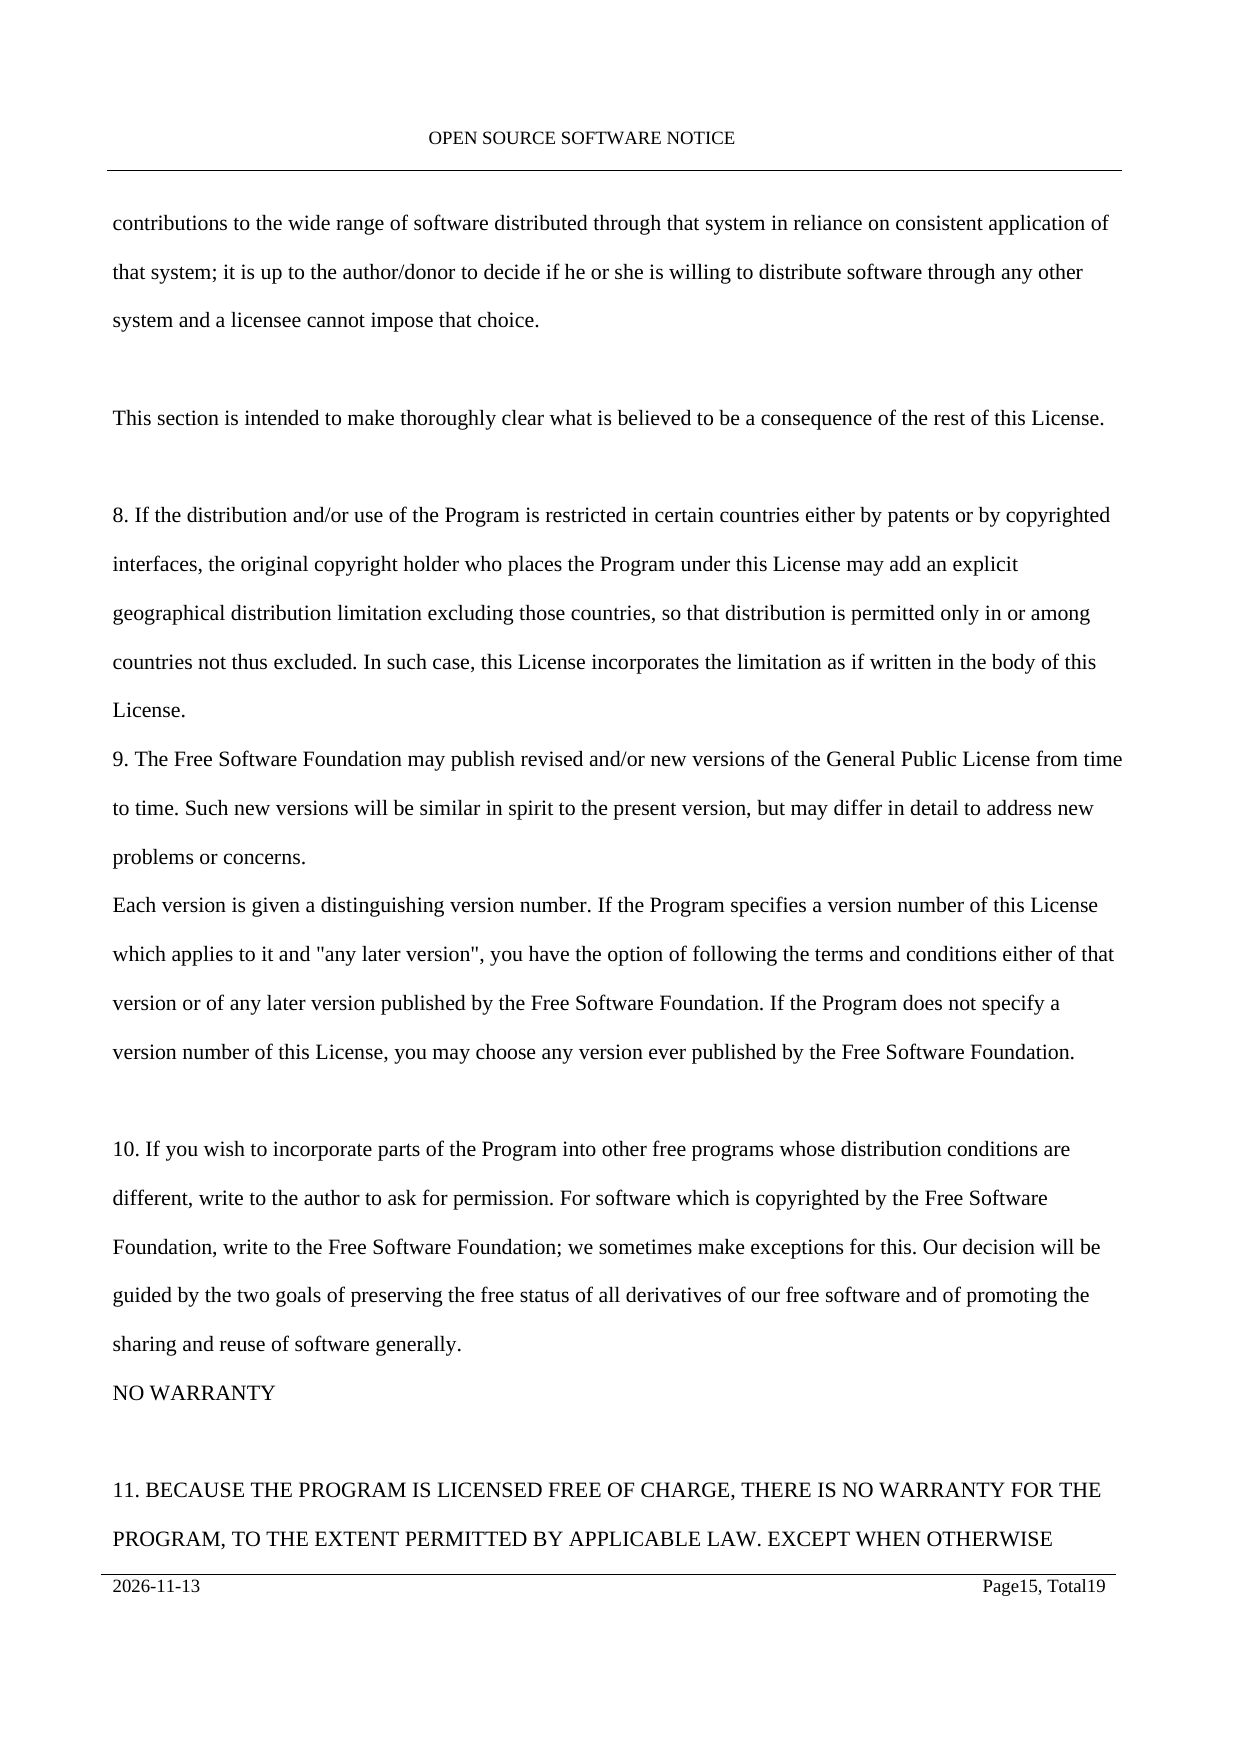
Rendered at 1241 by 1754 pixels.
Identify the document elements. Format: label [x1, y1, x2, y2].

text [112, 206, 1128, 1555]
